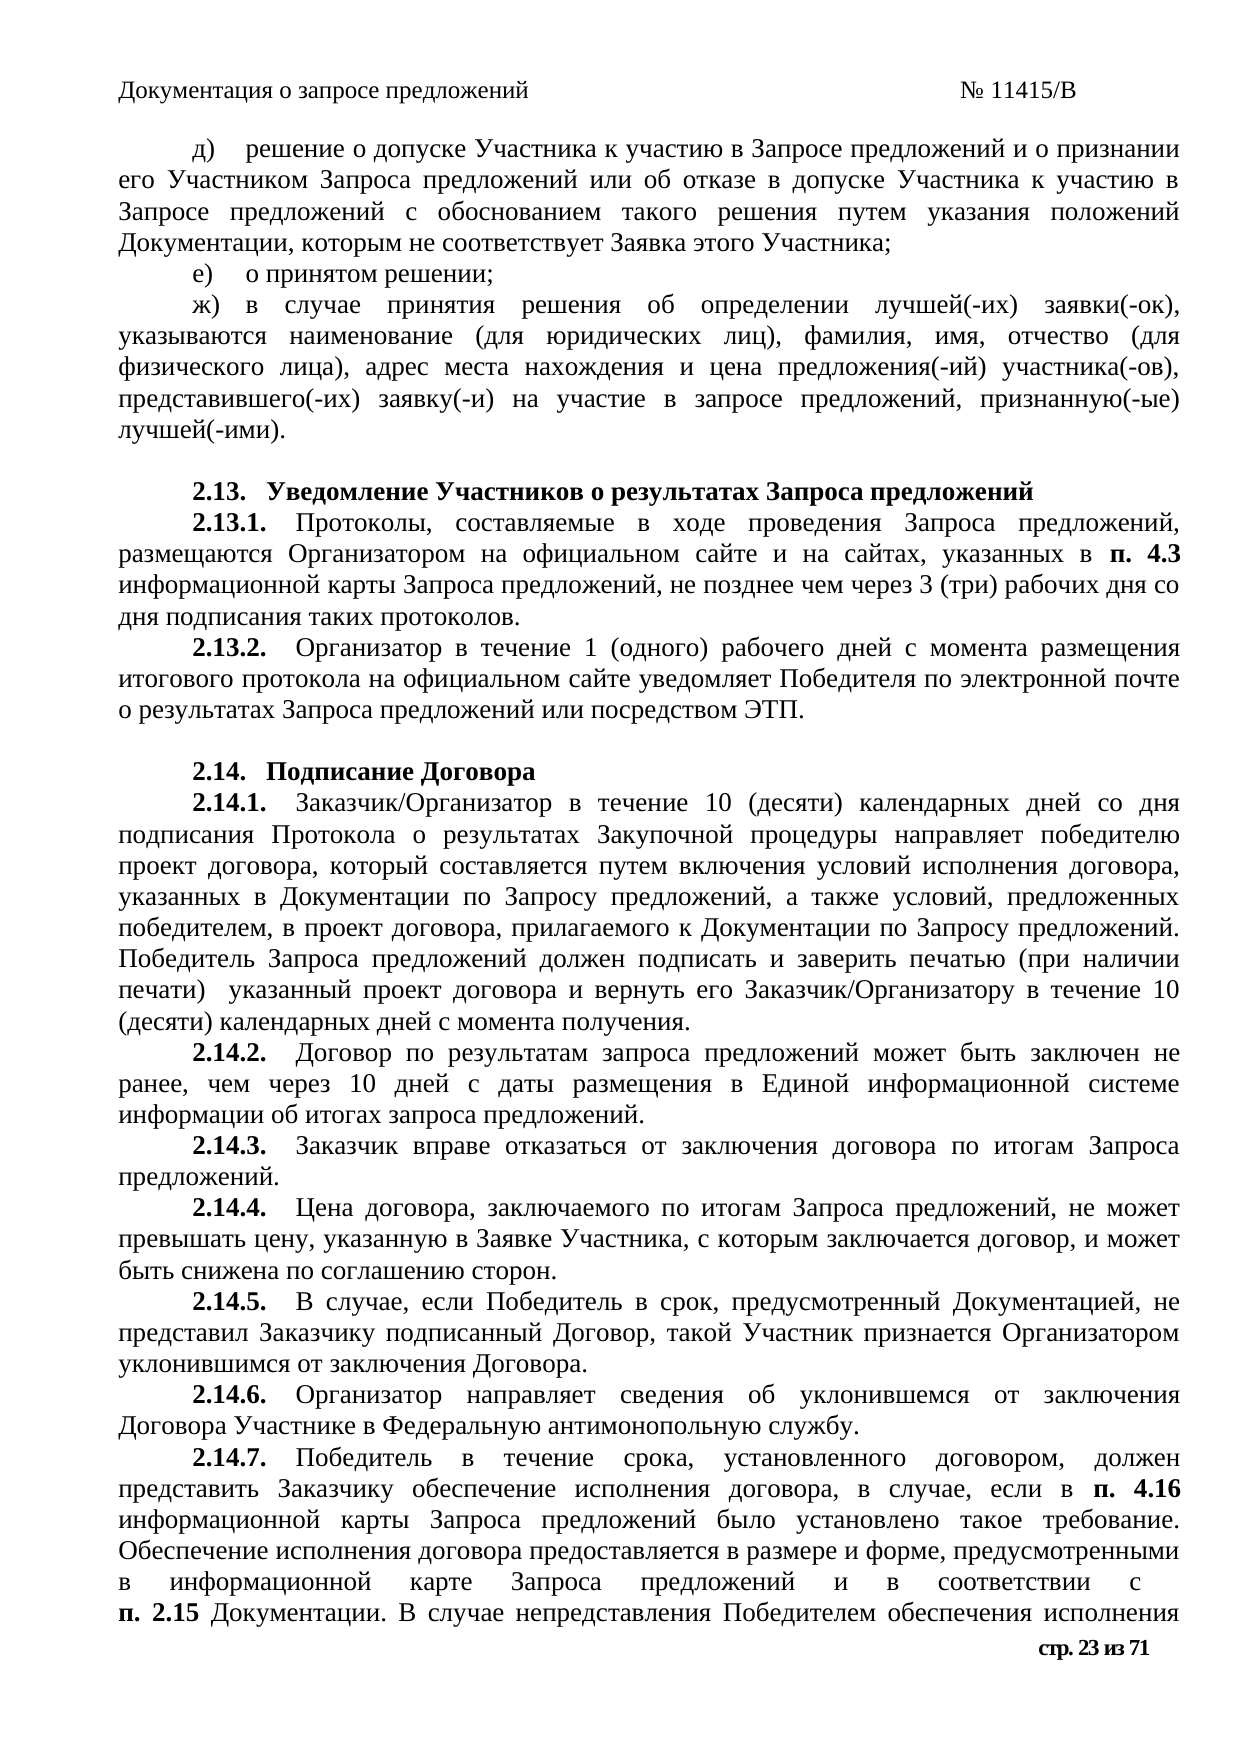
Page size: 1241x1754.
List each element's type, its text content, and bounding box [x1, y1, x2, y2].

list Протоколы, составляемые в ходе проведения Запроса предложений, размещаются Организатором на официальном сайте и на сайтах, указанных в п. 4.3 информационной карты Запроса предложений, не позднее чем через 3 (три) рабочих дня со дня подписания таких протоколов. [118, 506, 1181, 631]
list в случае принятия решения об определении лучшей(-их) заявки(-ок), указываются наименование (для юридических лиц), фамилия, имя, отчество (для физического лица), адрес места нахождения и цена предложения(-ий) участника(-ов), представившего(-их) заявку(-и) на участие в запросе предложений, признанную(-ые) лучшей(-ими). [118, 288, 1181, 444]
list о принятом решении; [118, 257, 1181, 288]
list Организатор в течение 1 (одного) рабочего дней с момента размещения итогового протокола на официальном сайте уведомляет Победителя по электронной почте о результатах Запроса предложений или посредством ЭТП. [118, 631, 1181, 724]
list Организатор направляет сведения об уклонившемся от заключения Договора Участнике в Федеральную антимонопольную службу. [118, 1378, 1181, 1441]
list Заказчик/Организатор в течение 10 (десяти) календарных дней со дня подписания Протокола о результатах Закупочной процедуры направляет победителю проект договора, который составляется путем включения условий исполнения договора, указанных в Документации по Запросу предложений, а также условий, предложенных победителем, в проект договора, прилагаемого к Документации по Запросу предложений. Победитель Запроса предложений должен подписать и заверить печатью (при наличии печати) указанный проект договора и вернуть его Заказчик/Организатору в течение 10 (десяти) календарных дней с момента получения. [118, 787, 1181, 1036]
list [118, 1441, 1181, 1627]
list В случае, если Победитель в срок, предусмотренный Документацией, не представил Заказчику подписанный Договор, такой Участник признается Организатором уклонившимся от заключения Договора. [118, 1285, 1181, 1378]
list Заказчик вправе отказаться от заключения договора по итогам Запроса предложений. [118, 1129, 1181, 1191]
list Договор по результатам запроса предложений может быть заключен не ранее, чем через 10 дней с даты размещения в Единой информационной системе информации об итогах запроса предложений. [118, 1036, 1181, 1129]
subtitle Уведомление Участников о результатах Запроса предложений [118, 475, 1181, 506]
subtitle Подписание Договора [118, 755, 1181, 787]
list решение о допуске Участника к участию в Запросе предложений и о признании его Участником Запроса предложений или об отказе в допуске Участника к участию в Запросе предложений с обоснованием такого решения путем указания положений Документации, которым не соответствует Заявка этого Участника; [118, 132, 1181, 257]
list Цена договора, заключаемого по итогам Запроса предложений, не может превышать цену, указанную в Заявке Участника, с которым заключается договор, и может быть снижена по соглашению сторон. [118, 1191, 1181, 1285]
